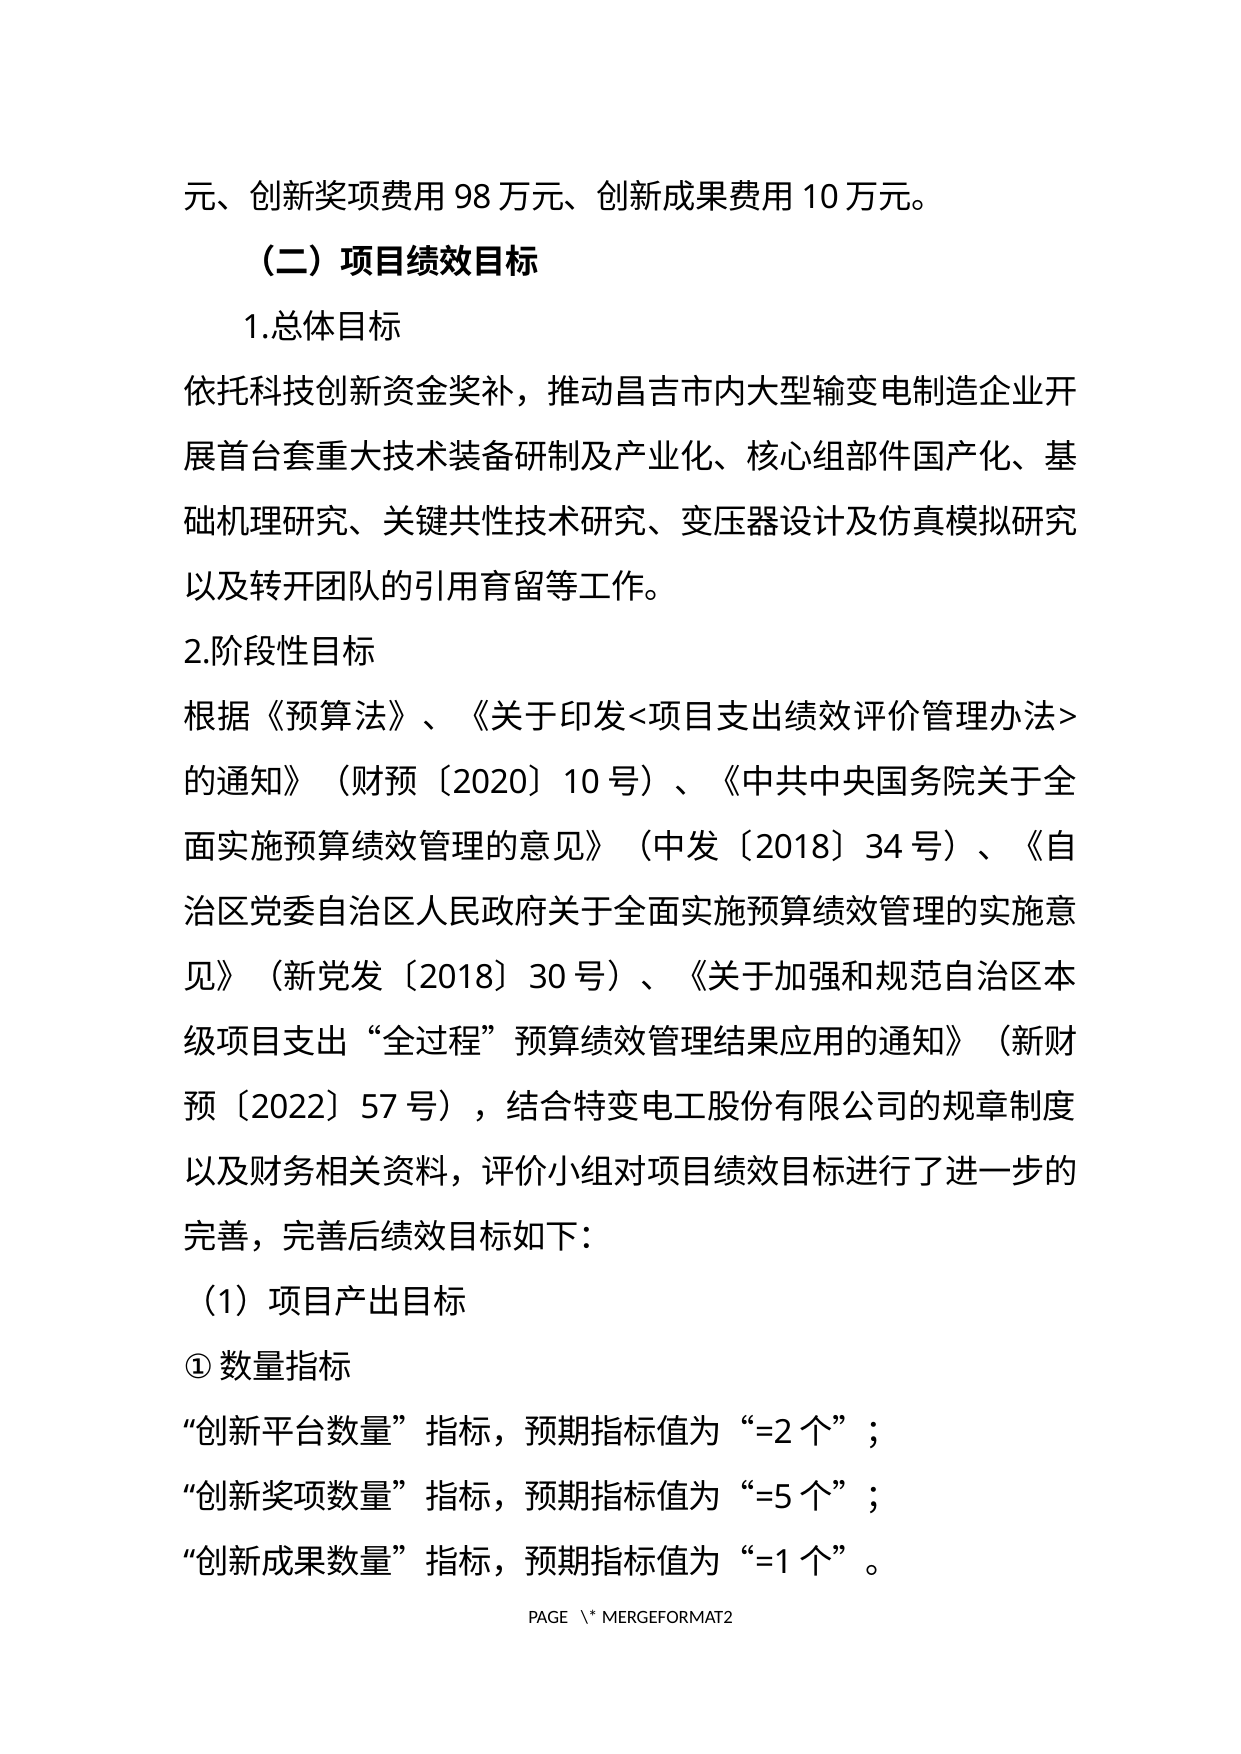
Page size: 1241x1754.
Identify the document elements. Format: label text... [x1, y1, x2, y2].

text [183, 292, 1078, 1592]
text （二）项目绩效目标 [183, 227, 1078, 292]
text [183, 162, 1078, 227]
